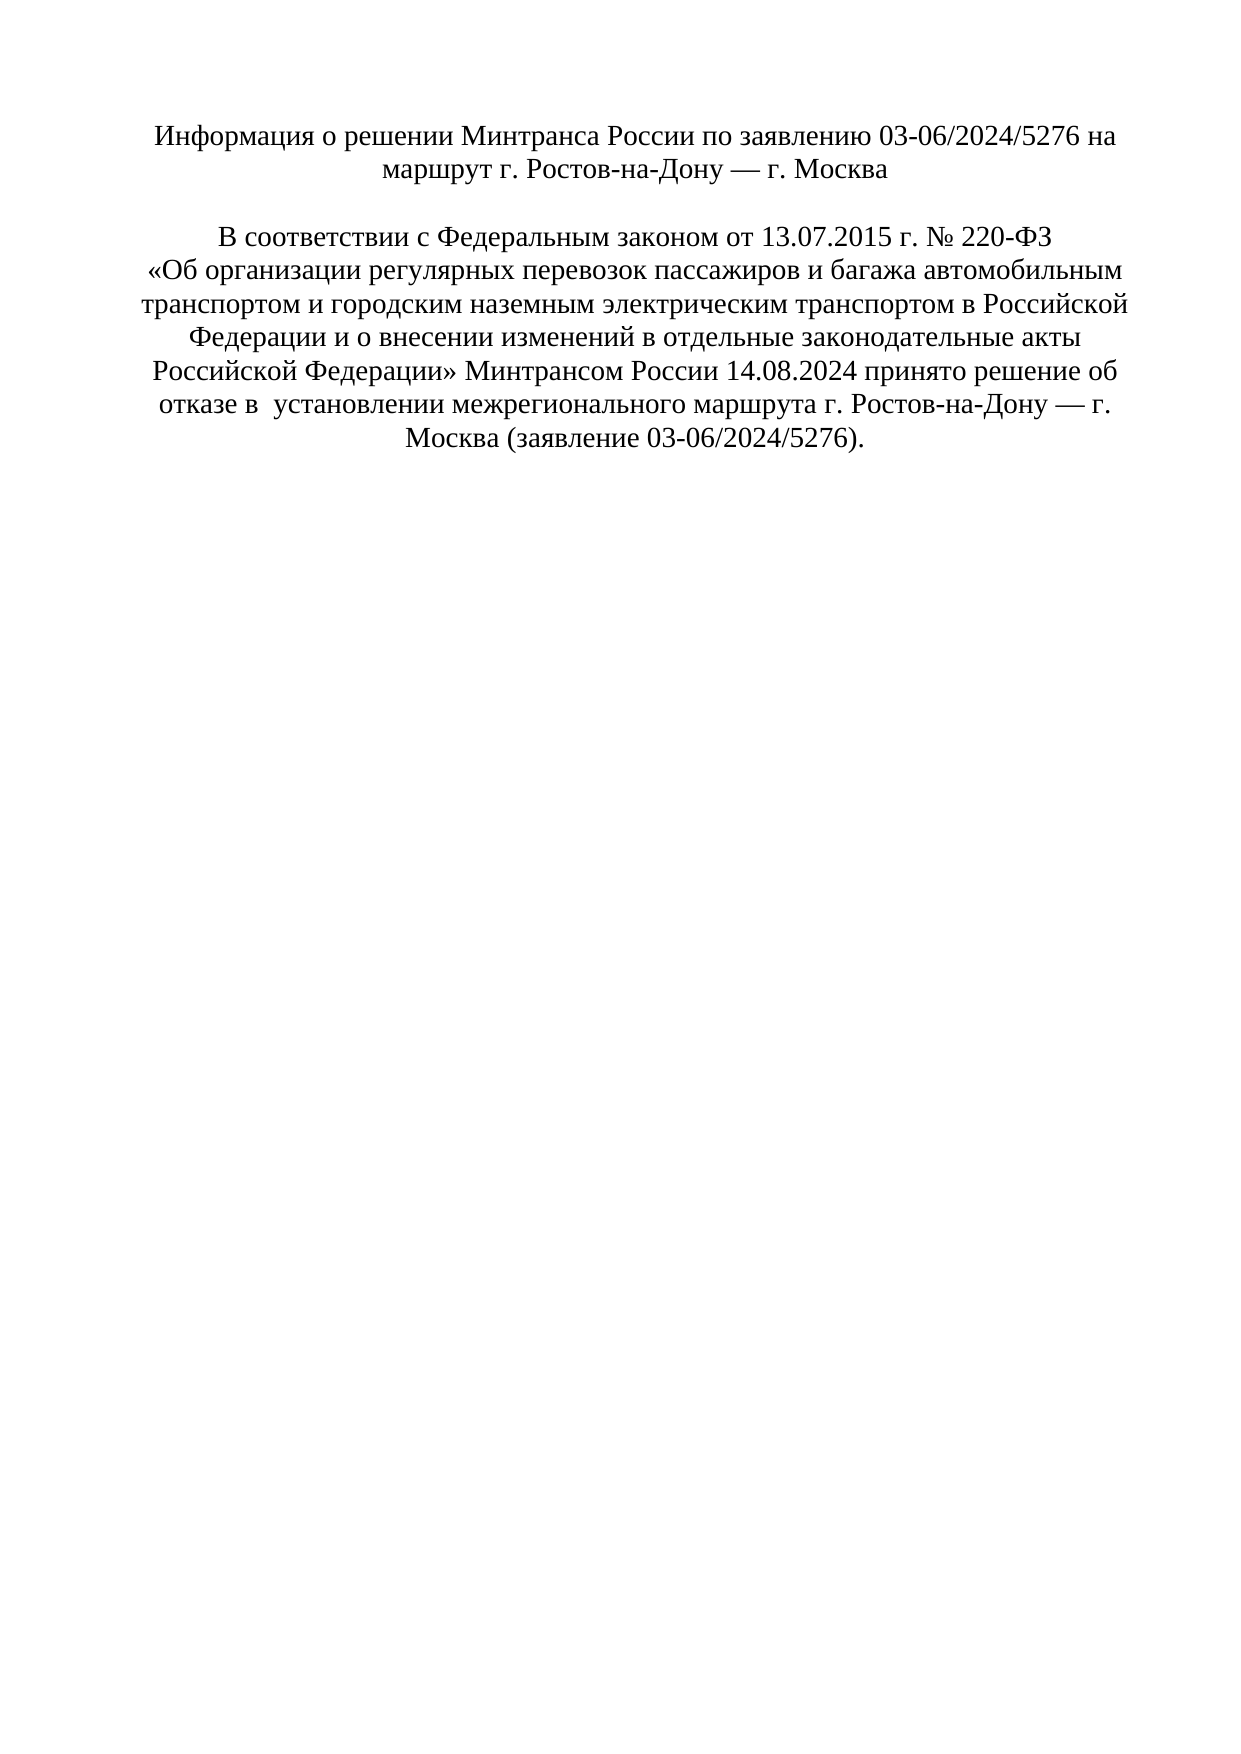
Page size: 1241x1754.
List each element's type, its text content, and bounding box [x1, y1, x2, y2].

text Информация о решении Минтранса России по заявлению 03-06/2024/5276 на маршрут г. Ростов-на-Дону — г. Москва [118, 118, 1152, 185]
text В соответствии с Федеральным законом от 13.07.2015 г. № 220-ФЗ «Об организации регулярных перевозок пассажиров и багажа автомобильным транспортом и городским наземным электрическим транспортом в Российской Федерации и о внесении изменений в отдельные законодательные акты Российской Федерации» Минтрансом России 14.08.2024 принято решение об отказе в установлении межрегионального маршрута г. Ростов-на-Дону — г. Москва (заявление 03-06/2024/5276). [118, 219, 1152, 453]
